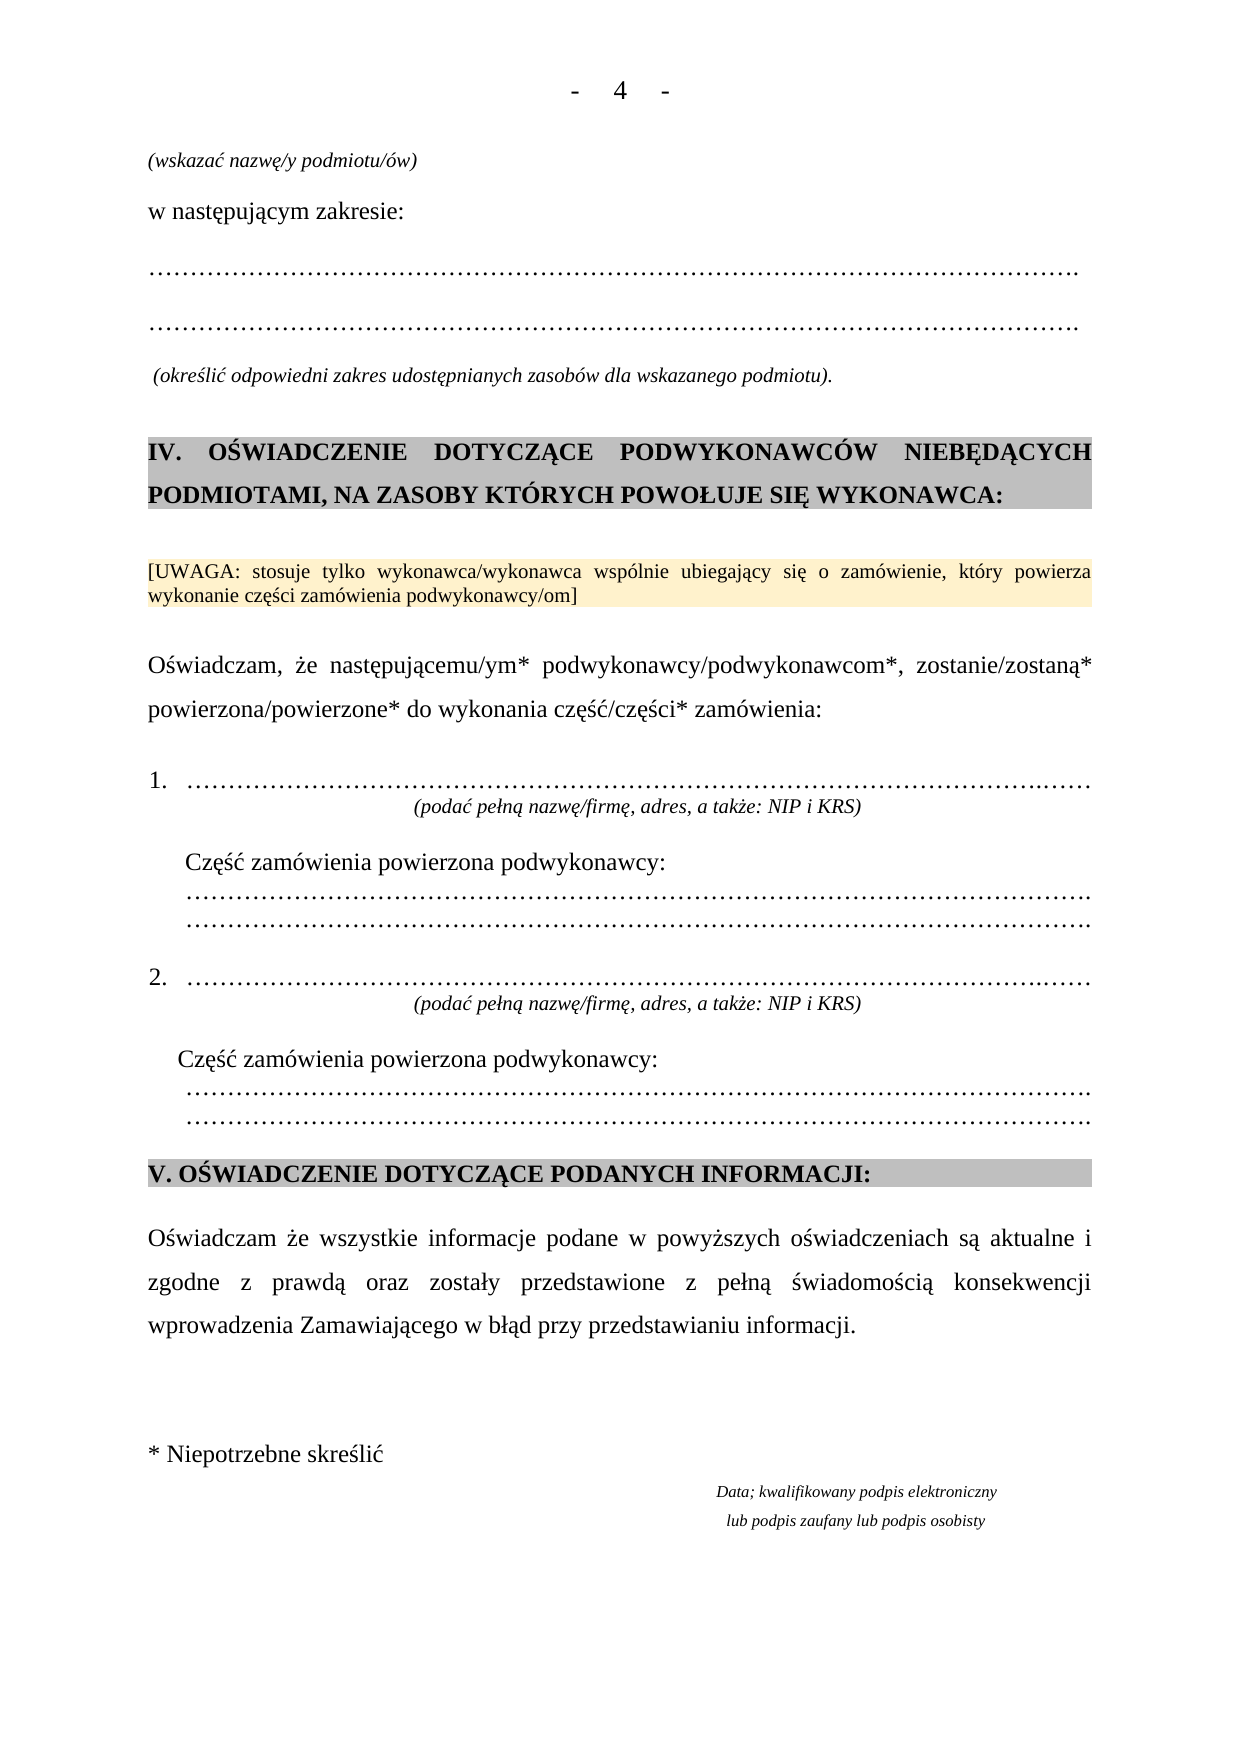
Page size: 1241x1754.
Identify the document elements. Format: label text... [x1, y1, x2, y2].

list ………………………………………………………………………………………….…… [148, 962, 1092, 991]
text …………………………………………………………………………………………………. [148, 307, 1092, 336]
text (podać pełną nazwę/firmę, adres, a także: NIP i KRS) [185, 991, 1092, 1015]
text ………………………………………………………………………………………………. [185, 1072, 1092, 1101]
text lub podpis zaufany lub podpis osobisty [679, 1511, 1033, 1530]
text (podać pełną nazwę/firmę, adres, a także: NIP i KRS) [185, 794, 1092, 818]
text * Niepotrzebne skreślić [148, 1439, 1092, 1468]
text (wskazać nazwę/y podmiotu/ów) [148, 148, 1092, 172]
list ………………………………………………………………………………………….…… [148, 766, 1092, 794]
text ………………………………………………………………………………………………. [185, 1101, 1092, 1130]
text ………………………………………………………………………………………………. [185, 904, 1092, 933]
text Część zamówienia powierzona podwykonawcy: [185, 847, 1092, 876]
text Oświadczam, że następującemu/ym* podwykonawcy/podwykonawcom*, zostanie/zostaną* powierzona/powierzone* do wykonania część/części* zamówienia: [148, 651, 1092, 722]
text …………………………………………………………………………………………………. [148, 252, 1092, 281]
text (określić odpowiedni zakres udostępnianych zasobów dla wskazanego podmiotu). [148, 363, 1092, 387]
text Oświadczam że wszystkie informacje podane w powyższych oświadczeniach są aktualne i zgodne z prawdą oraz zostały przedstawione z pełną świadomością konsekwencji wprowadzenia Zamawiającego w błąd przy przedstawianiu informacji. [148, 1223, 1092, 1338]
text Data; kwalifikowany podpis elektroniczny [679, 1482, 1033, 1501]
text Część zamówienia powierzona podwykonawcy: [177, 1044, 1092, 1072]
text [UWAGA: stosuje tylko wykonawca/wykonawca wspólnie ubiegający się o zamówienie, który powierza wykonanie części zamówienia podwykonawcy/om] [148, 559, 1092, 607]
text IV. OŚWIADCZENIE DOTYCZĄCE PODWYKONAWCÓW NIEBĘDĄCYCH PODMIOTAMI, NA ZASOBY KTÓRYCH POWOŁUJE SIĘ WYKONAWCA: [148, 437, 1092, 509]
text w następującym zakresie: [148, 196, 1092, 225]
text ………………………………………………………………………………………………. [185, 876, 1092, 904]
text V. OŚWIADCZENIE DOTYCZĄCE PODANYCH INFORMACJI: [148, 1159, 1092, 1187]
